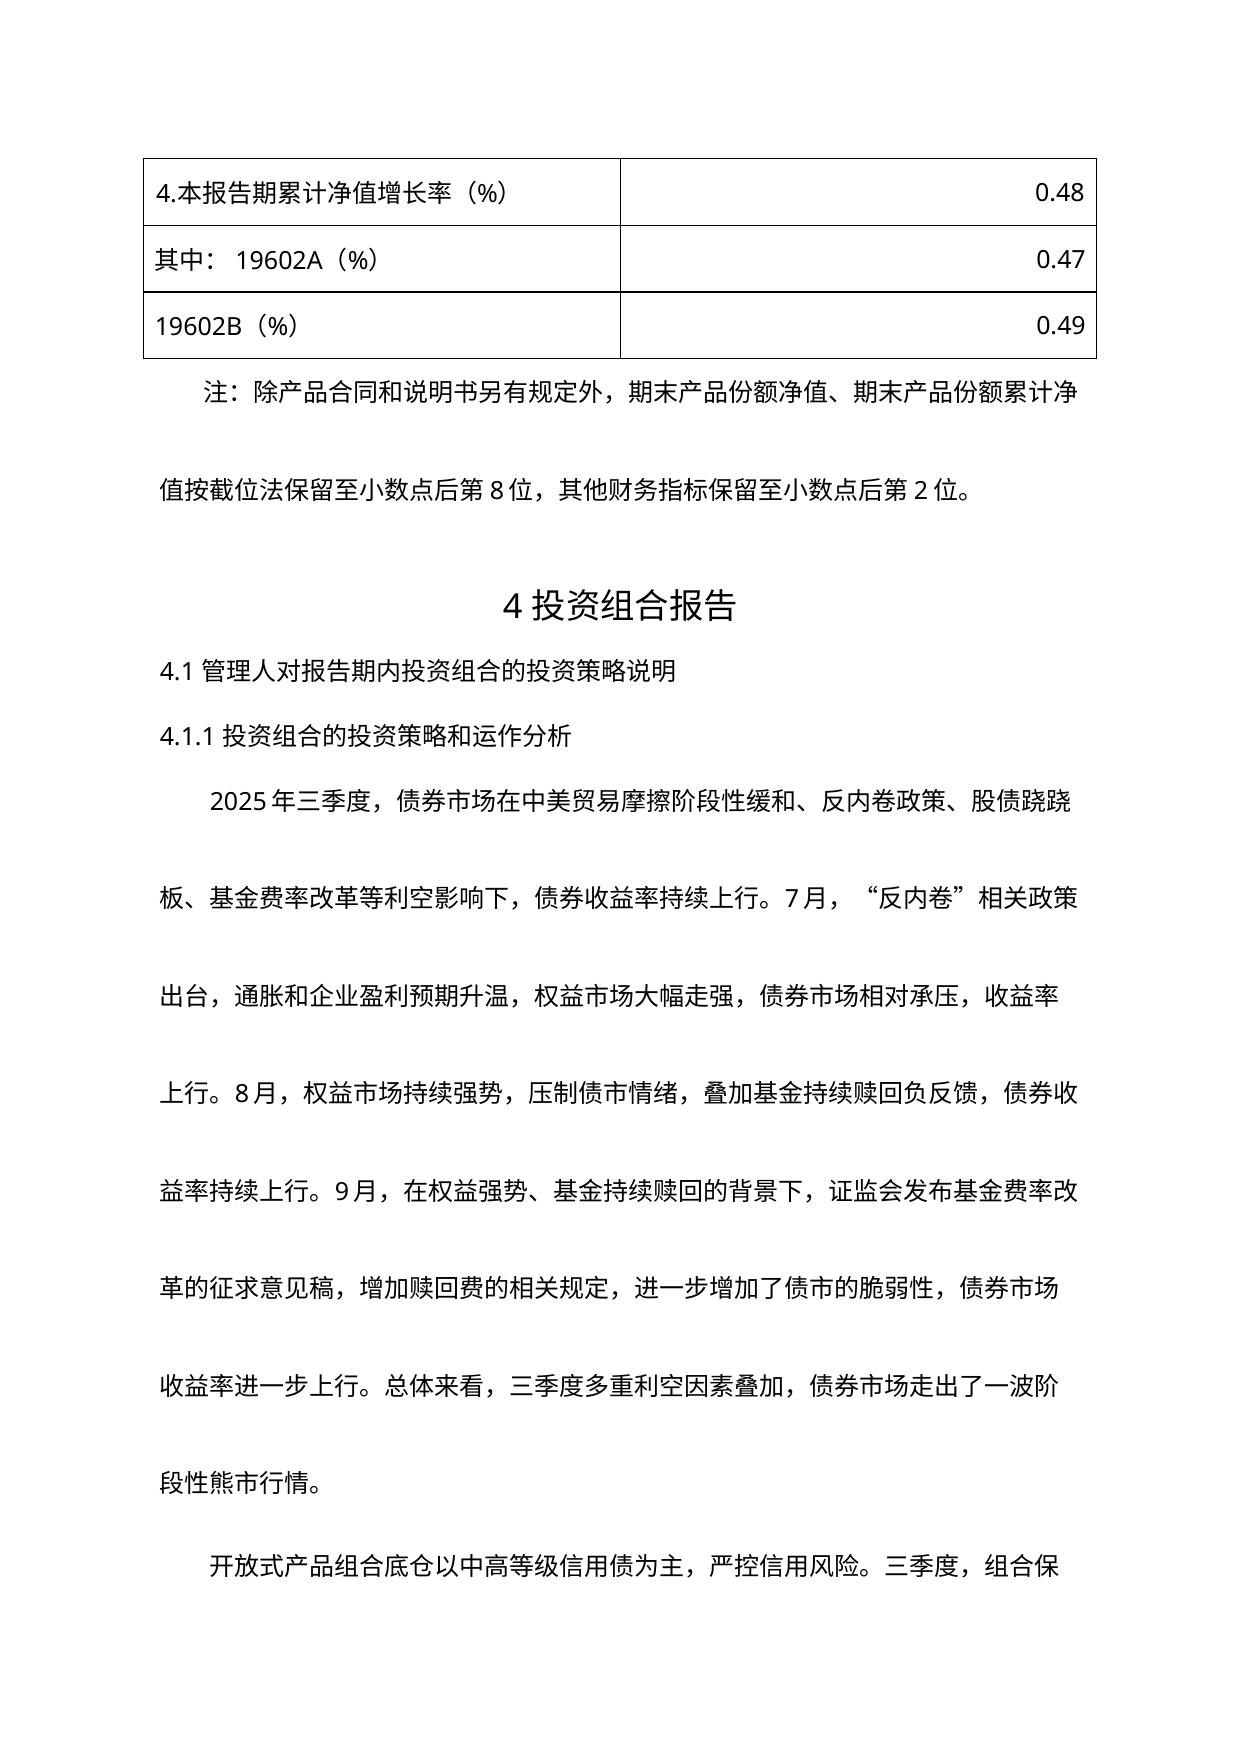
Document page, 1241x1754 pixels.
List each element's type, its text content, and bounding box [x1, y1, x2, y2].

text 4.1.1 投资组合的投资策略和运作分析 [159, 702, 1081, 767]
text 2025年三季度，债券市场在中美贸易摩擦阶段性缓和、反内卷政策、股债跷跷板、基金费率改革等利空影响下，债券收益率持续上行。7月，“反内卷”相关政策出台，通胀和企业盈利预期升温，权益市场大幅走强，债券市场相对承压，收益率上行。8月，权益市场持续强势，压制债市情绪，叠加基金持续赎回负反馈，债券收益率持续上行。9月，在权益强势、基金持续赎回的背景下，证监会发布基金费率改革的征求意见稿，增加赎回费的相关规定，进一步增加了债市的脆弱性，债券市场收益率进一步上行。总体来看，三季度多重利空因素叠加，债券市场走出了一波阶段性熊市行情。 [159, 767, 1081, 1514]
table_cell 19602B（%） [144, 293, 620, 357]
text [159, 1532, 1081, 1597]
text 4 投资组合报告 [159, 572, 1081, 637]
table_cell 0.47 [621, 226, 1096, 291]
table_cell 0.48 [621, 159, 1096, 225]
text 注：除产品合同和说明书另有规定外，期末产品份额净值、期末产品份额累计净值按截位法保留至小数点后第8位，其他财务指标保留至小数点后第2位。 [159, 359, 1092, 521]
table_cell 0.49 [621, 293, 1096, 357]
table_cell 其中： 19602A（%） [144, 226, 620, 291]
table_cell 4.本报告期累计净值增长率（%） [144, 159, 620, 225]
text 4.1 管理人对报告期内投资组合的投资策略说明 [159, 637, 1081, 702]
